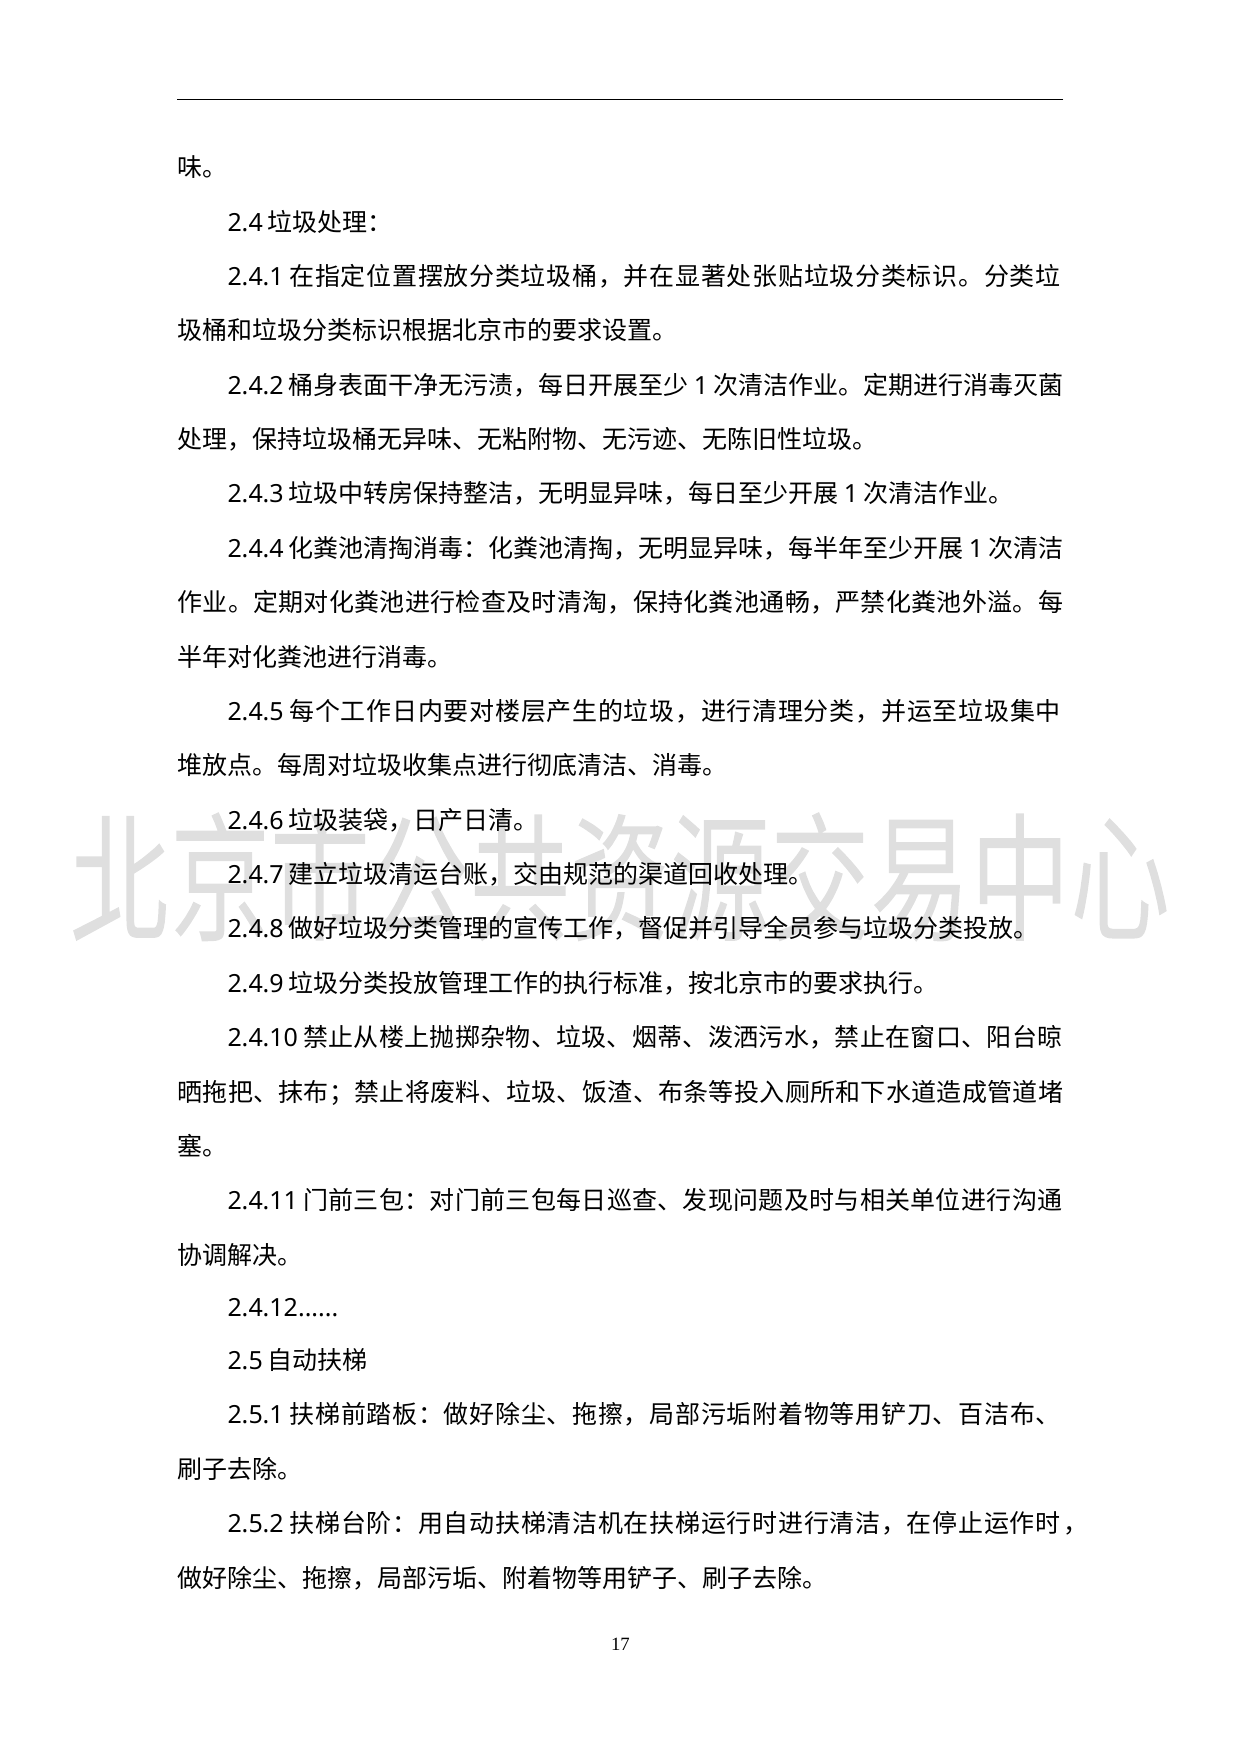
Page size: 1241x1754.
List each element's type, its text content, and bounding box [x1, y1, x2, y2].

text 2.4.3垃圾中转房保持整洁，无明显异味，每日至少开展1次清洁作业。 [177, 474, 1063, 510]
text 2.4.6垃圾装袋，日产日清。 [177, 800, 1063, 836]
text 2.4.7建立垃圾清运台账，交由规范的渠道回收处理。 [177, 854, 1063, 891]
text 2.4垃圾处理： [177, 202, 1063, 238]
text 2.5自动扶梯 [177, 1341, 1063, 1377]
text 2.4.5每个工作日内要对楼层产生的垃圾，进行清理分类，并运至垃圾集中堆放点。每周对垃圾收集点进行彻底清洁、消毒。 [177, 691, 1063, 782]
text 2.4.4化粪池清掏消毒：化粪池清掏，无明显异味，每半年至少开展1次清洁作业。定期对化粪池进行检查及时清淘，保持化粪池通畅，严禁化粪池外溢。每半年对化粪池进行消毒。 [177, 528, 1063, 673]
text 2.4.1在指定位置摆放分类垃圾桶，并在显著处张贴垃圾分类标识。分类垃圾桶和垃圾分类标识根据北京市的要求设置。 [177, 256, 1063, 347]
text 2.4.2桶身表面干净无污渍，每日开展至少1次清洁作业。定期进行消毒灭菌处理，保持垃圾桶无异味、无粘附物、无污迹、无陈旧性垃圾。 [177, 365, 1063, 456]
text 2.5.2扶梯台阶：用自动扶梯清洁机在扶梯运行时进行清洁，在停止运作时，做好除尘、拖擦，局部污垢、附着物等用铲子、刷子去除。 [177, 1504, 1063, 1594]
text 2.4.9垃圾分类投放管理工作的执行标准，按北京市的要求执行。 [177, 963, 1063, 999]
text 2.4.10禁止从楼上抛掷杂物、垃圾、烟蒂、泼洒污水，禁止在窗口、阳台晾晒拖把、抹布；禁止将废料、垃圾、饭渣、布条等投入厕所和下水道造成管道堵塞。 [177, 1018, 1063, 1163]
text 2.4.11门前三包：对门前三包每日巡查、发现问题及时与相关单位进行沟通协调解决。 [177, 1181, 1063, 1271]
text 2.4.8做好垃圾分类管理的宣传工作，督促并引导全员参与垃圾分类投放。 [177, 909, 1063, 945]
text 2.4.12...... [177, 1289, 1063, 1324]
text 2.5.1扶梯前踏板：做好除尘、拖擦，局部污垢附着物等用铲刀、百洁布、刷子去除。 [177, 1395, 1063, 1486]
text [177, 148, 1063, 184]
